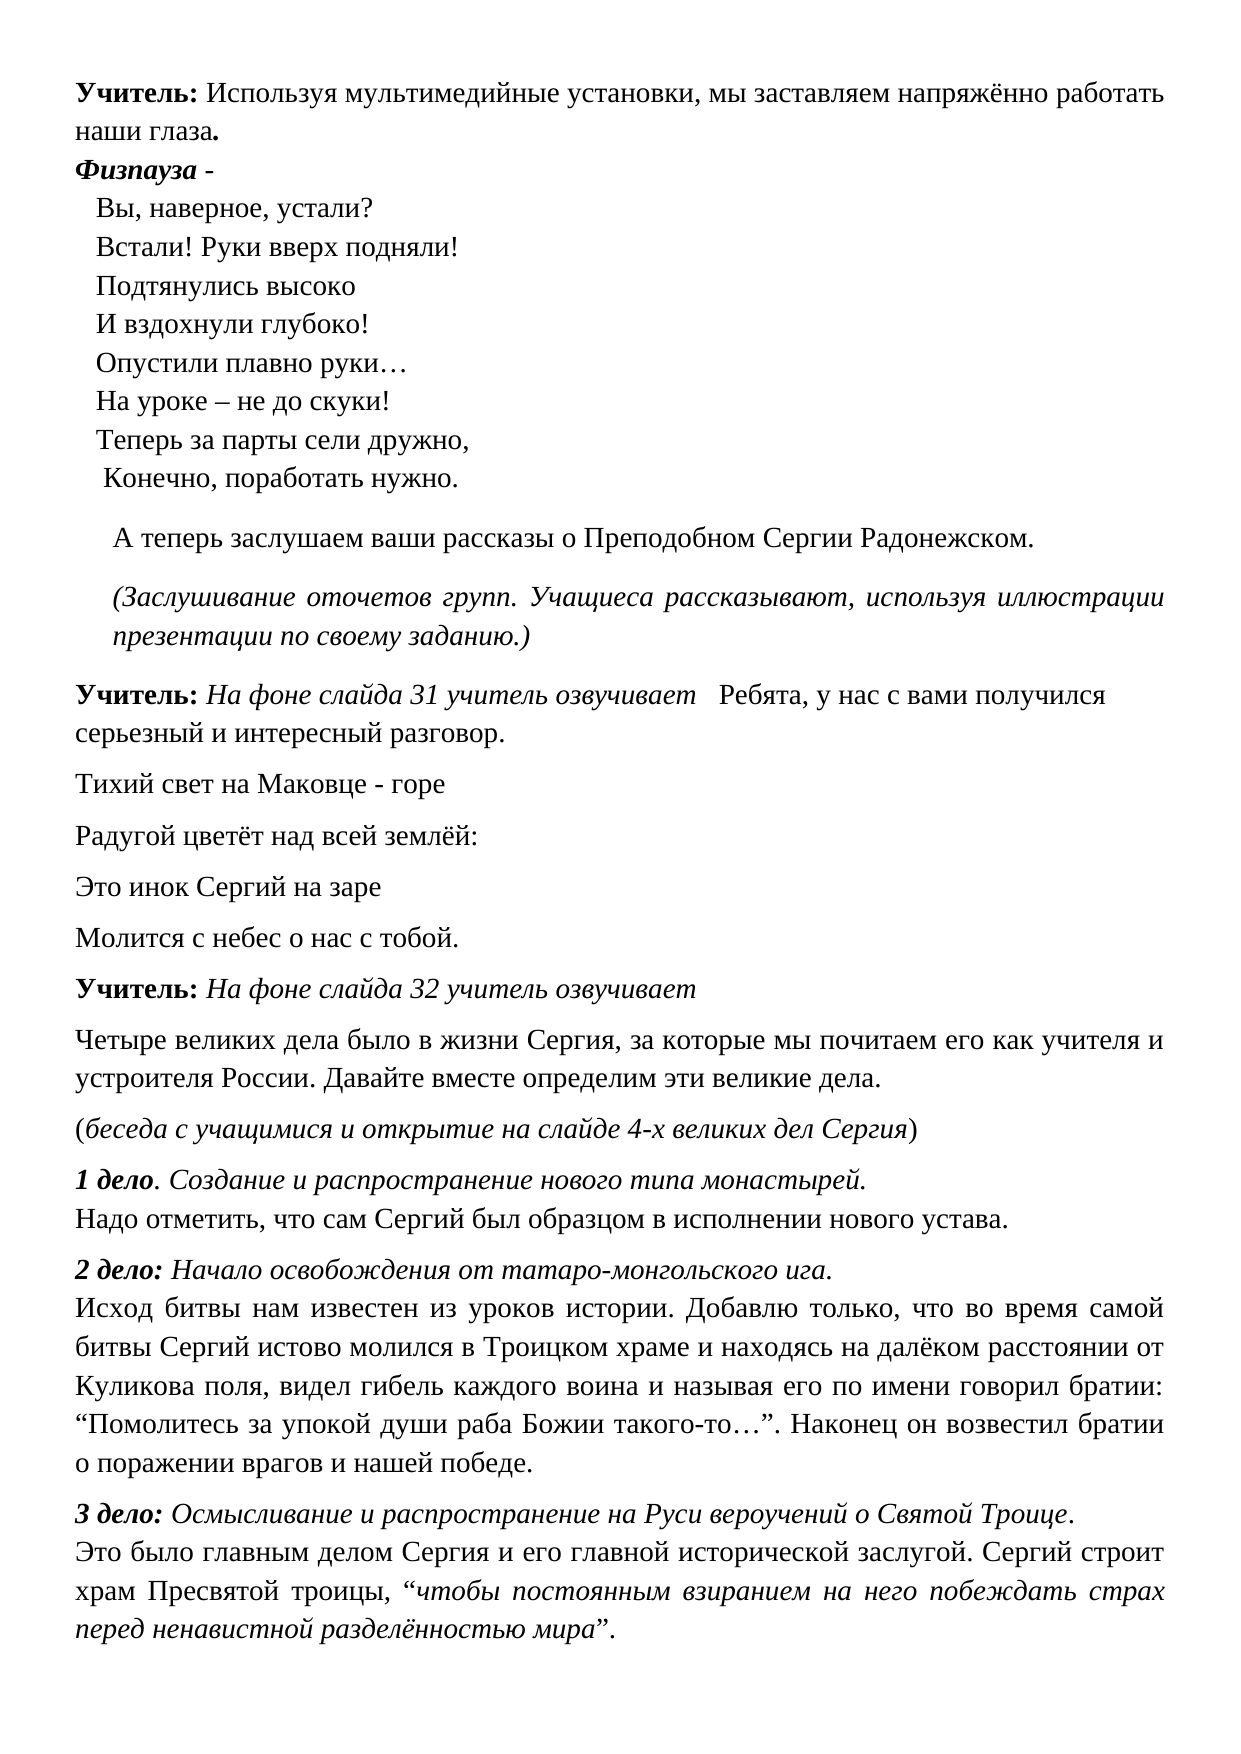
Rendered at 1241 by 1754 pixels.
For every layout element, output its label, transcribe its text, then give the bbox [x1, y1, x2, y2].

list На уроке – не до скуки! [0, 383, 1165, 417]
list Вы, наверное, устали? [0, 191, 1165, 224]
list Теперь за парты сели дружно, [0, 422, 1165, 455]
text (Заслушивание оточетов групп. Учащиеса рассказывают, используя иллюстрации презентации по своему заданию.) [112, 579, 1165, 651]
text Исход битвы нам известен из уроков истории. Добавлю только, что во время самой битвы Сергий истово молился в Троицком храме и находясь на далёком расстоянии от Куликова поля, видел гибель каждого воина и называя его по имени говорил братии: “Помолитесь за упокой души раба Божии такого-то…”. Наконец он возвестил братии о поражении врагов и нашей победе. [75, 1291, 1165, 1478]
text Учитель: На фоне слайда 32 учитель озвучивает [75, 971, 1165, 1004]
text 1 дело. Создание и распространение нового типа монастырей. [75, 1162, 1165, 1196]
text А теперь заслушаем ваши рассказы о Преподобном Сергии Радонежском. [112, 520, 1165, 553]
text Надо отметить, что сам Сергий был образцом в исполнении нового устава. [75, 1201, 1165, 1234]
text 2 дело: Начало освобождения от татаро-монгольского ига. [75, 1252, 1165, 1286]
list Учитель: Используя мультимедийные установки, мы заставляем напряжённо работать наши глаза. [75, 75, 1165, 147]
list Встали! Руки вверх подняли! [0, 229, 1165, 263]
list И вздохнули глубоко! [0, 306, 1165, 340]
text Четыре великих дела было в жизни Сергия, за которые мы почитаем его как учителя и устроителя России. Давайте вместе определим эти великие дела. [75, 1022, 1165, 1094]
text Тихий свет на Маковце - горе [75, 767, 1165, 800]
text Молится с небес о нас с тобой. [75, 920, 1165, 953]
text 3 дело: Осмысливание и распространение на Руси вероучений о Святой Троице. [75, 1496, 1165, 1529]
text Это было главным делом Сергия и его главной исторической заслугой. Сергий строит храм Пресвятой троицы, “чтобы постоянным взиранием на него побеждать страх перед ненавистной разделённостью мира”. [75, 1534, 1165, 1645]
list Физпауза - [75, 152, 1165, 186]
list Конечно, поработать нужно. [0, 460, 1165, 494]
text (беседа с учащимися и открытие на слайде 4-х великих дел Сергия) [75, 1111, 1165, 1145]
text Это инок Сергий на заре [75, 869, 1165, 902]
text Радугой цветёт над всей землёй: [75, 818, 1165, 851]
list Подтянулись высоко [0, 268, 1165, 301]
text Учитель: На фоне слайда 31 учитель озвучивает Ребята, у нас с вами получился серьезный и интересный разговор. [75, 677, 1165, 749]
list Опустили плавно руки… [0, 345, 1165, 378]
